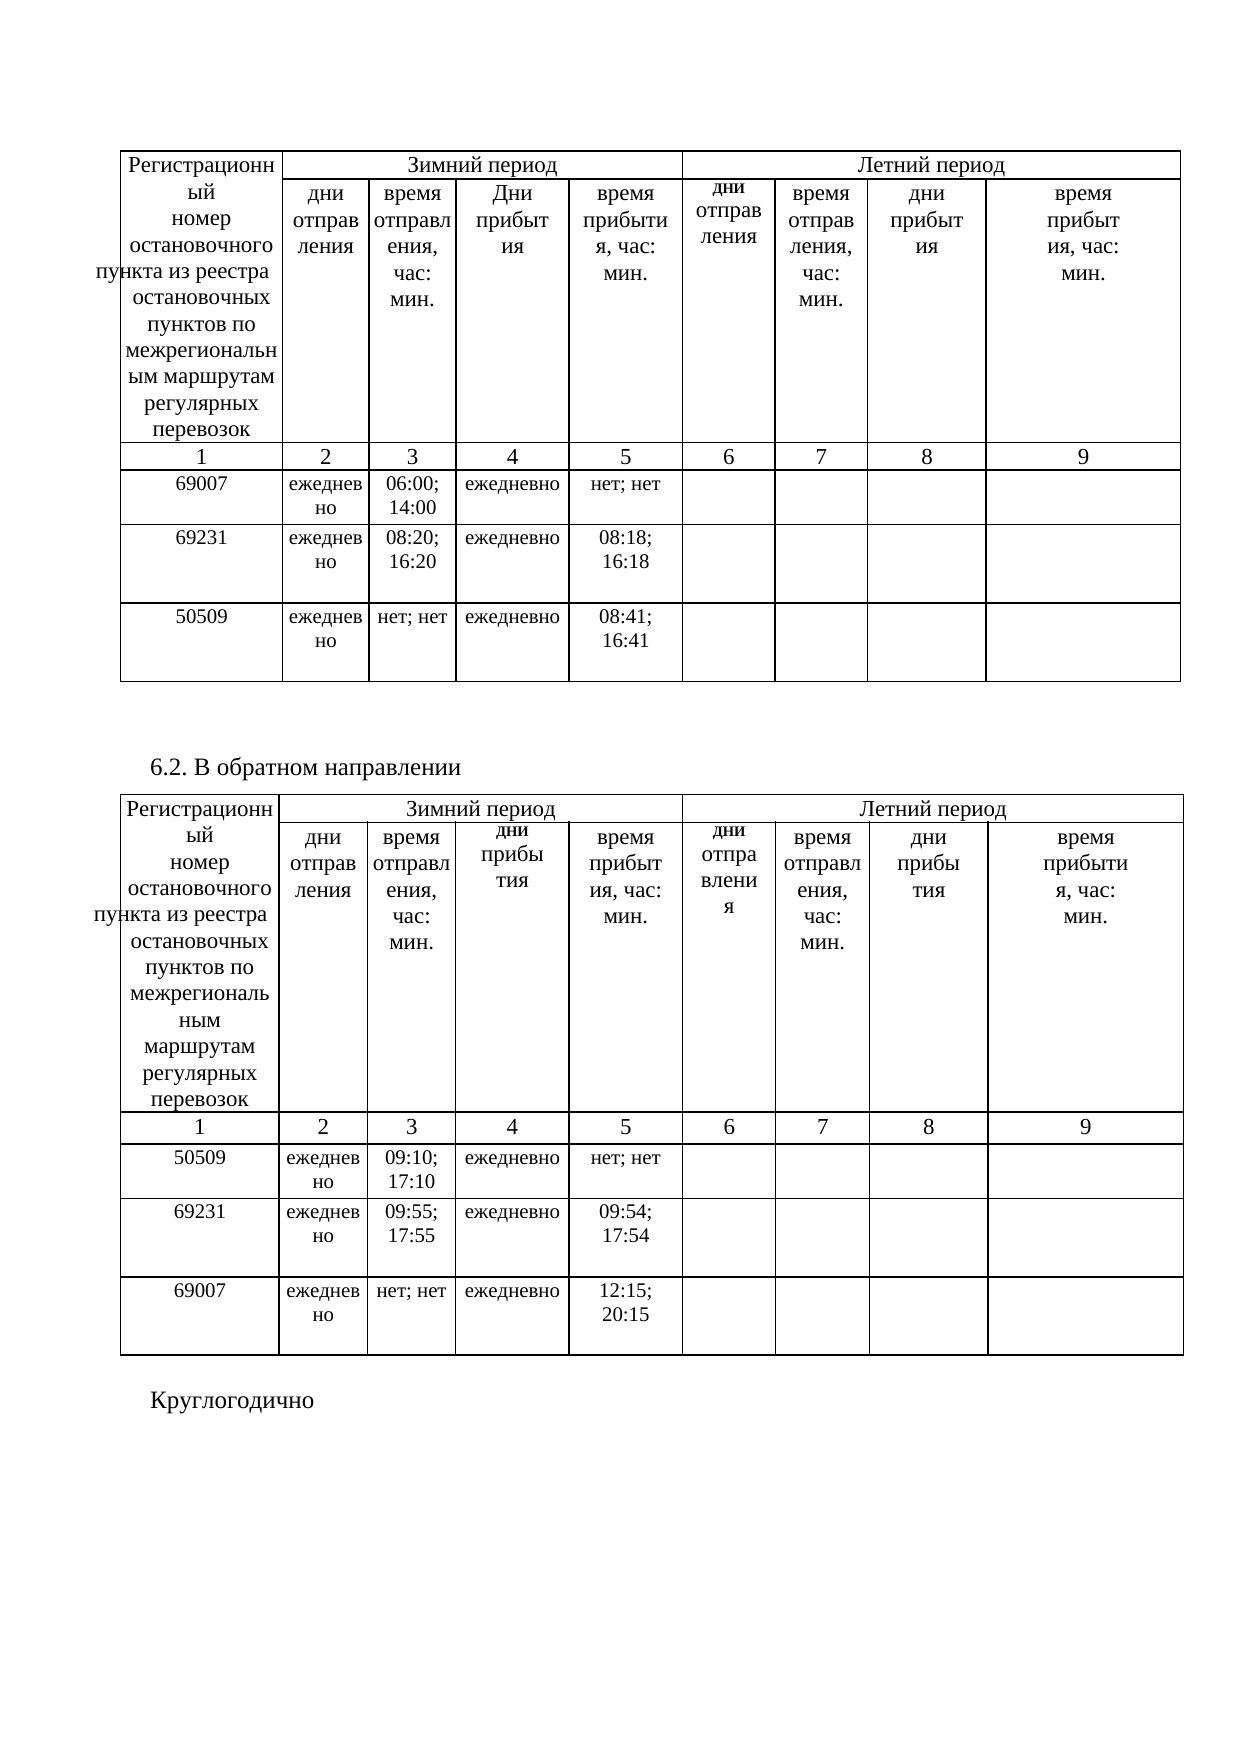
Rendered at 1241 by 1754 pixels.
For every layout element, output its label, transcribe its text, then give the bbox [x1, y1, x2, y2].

table_cell [776, 1145, 869, 1197]
table_cell 09:10; 17:10 [368, 1145, 455, 1197]
table_cell 69231 [121, 1199, 278, 1276]
table_cell 6 [683, 1113, 775, 1143]
table_cell 2 [280, 1113, 367, 1143]
table_cell [776, 604, 867, 681]
table_cell 4 [457, 443, 568, 469]
table_cell [989, 1199, 1183, 1276]
table_cell 7 [776, 443, 867, 469]
table_cell ежедневно [283, 525, 368, 602]
table_cell нет; нет [370, 604, 455, 681]
table_cell нет; нет [570, 471, 682, 524]
table_cell [776, 1278, 869, 1354]
table_cell 69007 [121, 1278, 278, 1354]
table_cell время прибыт ия, час: мин. [570, 823, 682, 1111]
table_cell [868, 604, 985, 681]
table_cell [683, 1278, 775, 1354]
table_cell ежедневно [457, 604, 568, 681]
table_cell [683, 1199, 775, 1276]
table_cell дни отправ ления [280, 823, 367, 1111]
table_cell ежедневно [280, 1199, 367, 1276]
table_cell 5 [570, 1113, 682, 1143]
table_cell [870, 1145, 987, 1197]
table_cell 5 [570, 443, 682, 469]
table_cell 1 [121, 1113, 278, 1143]
table_cell 1 [121, 443, 282, 469]
table_cell ежедневно [456, 1199, 568, 1276]
table_cell [870, 1199, 987, 1276]
table_cell ежедневно [456, 1278, 568, 1354]
text 6.2. В обратном направлении [150, 752, 1090, 781]
table_cell [987, 604, 1180, 681]
table_cell [868, 471, 985, 524]
table_cell [989, 1278, 1183, 1354]
text Круглогодично [150, 1385, 1090, 1413]
table_cell время прибыти я, час: мин. [989, 823, 1183, 1111]
table_cell [776, 1199, 869, 1276]
table_cell [870, 1278, 987, 1354]
table_cell 08:41; 16:41 [570, 604, 682, 681]
table_cell Дни прибыт ия [457, 180, 568, 441]
table_cell [776, 525, 867, 602]
table_cell ДНИ отправ ления [683, 180, 774, 441]
table_header Летний период [683, 152, 1180, 178]
table_cell ежедневно [280, 1145, 367, 1197]
table_cell дни отправ ления [283, 180, 368, 441]
table_cell время прибыт ия, час: мин. [987, 180, 1180, 441]
table_header Зимний период [283, 152, 682, 178]
table_cell время отправл ения, час: мин. [368, 823, 455, 1111]
table_cell 69231 [121, 525, 282, 602]
table_cell [989, 1145, 1183, 1197]
table_cell ДНИ отпра влени я [683, 823, 775, 1111]
table_cell 7 [776, 1113, 869, 1143]
table_header Регистрационный номер остановочного пункта из реестра остановочных пунктов по межрегиональным маршрутам регулярных перевозок [121, 152, 282, 441]
table_header Летний период [683, 795, 1183, 821]
table_cell 09:55; 17:55 [368, 1199, 455, 1276]
table_cell [683, 525, 774, 602]
table_cell время отправл ения, час: мин. [370, 180, 455, 441]
table_cell 8 [870, 1113, 987, 1143]
table_cell ежедневно [280, 1278, 367, 1354]
table_cell 2 [283, 443, 368, 469]
table_cell [776, 471, 867, 524]
table_cell 3 [370, 443, 455, 469]
table_cell ДНИ прибы тия [456, 823, 568, 1111]
table_cell 08:18; 16:18 [570, 525, 682, 602]
table_header Регистрационный номер остановочного пункта из реестра остановочных пунктов по межрегиональным маршрутам регулярных перевозок [121, 795, 278, 1111]
table_cell 12:15; 20:15 [570, 1278, 682, 1354]
table_cell 9 [987, 443, 1180, 469]
table_cell [987, 525, 1180, 602]
table_cell время отправ ления, час: мин. [776, 180, 867, 441]
table_cell дни прибыт ия [868, 180, 985, 441]
table_cell [683, 1145, 775, 1197]
table_cell время прибыти я, час: мин. [570, 180, 682, 441]
table_cell [683, 604, 774, 681]
table_cell время отправл ения, час: мин. [776, 823, 869, 1111]
table_cell ежедневно [457, 471, 568, 524]
table_cell ежедневно [456, 1145, 568, 1197]
table_cell 50509 [121, 604, 282, 681]
table_cell ежедневно [283, 604, 368, 681]
table_cell дни прибы тия [870, 823, 987, 1111]
table_cell ежедневно [457, 525, 568, 602]
table_cell 6 [683, 443, 774, 469]
table_cell 3 [368, 1113, 455, 1143]
table_cell 8 [868, 443, 985, 469]
table_cell 08:20; 16:20 [370, 525, 455, 602]
table_cell [987, 471, 1180, 524]
table_cell 69007 [121, 471, 282, 524]
table_cell [868, 525, 985, 602]
table_cell 9 [989, 1113, 1183, 1143]
table_cell 50509 [121, 1145, 278, 1197]
table_cell 4 [456, 1113, 568, 1143]
table_cell ежедневно [283, 471, 368, 524]
table_cell нет; нет [368, 1278, 455, 1354]
table_header Зимний период [280, 795, 682, 821]
table_cell [683, 471, 774, 524]
table_cell 09:54; 17:54 [570, 1199, 682, 1276]
table_cell 06:00; 14:00 [370, 471, 455, 524]
table_cell нет; нет [570, 1145, 682, 1197]
